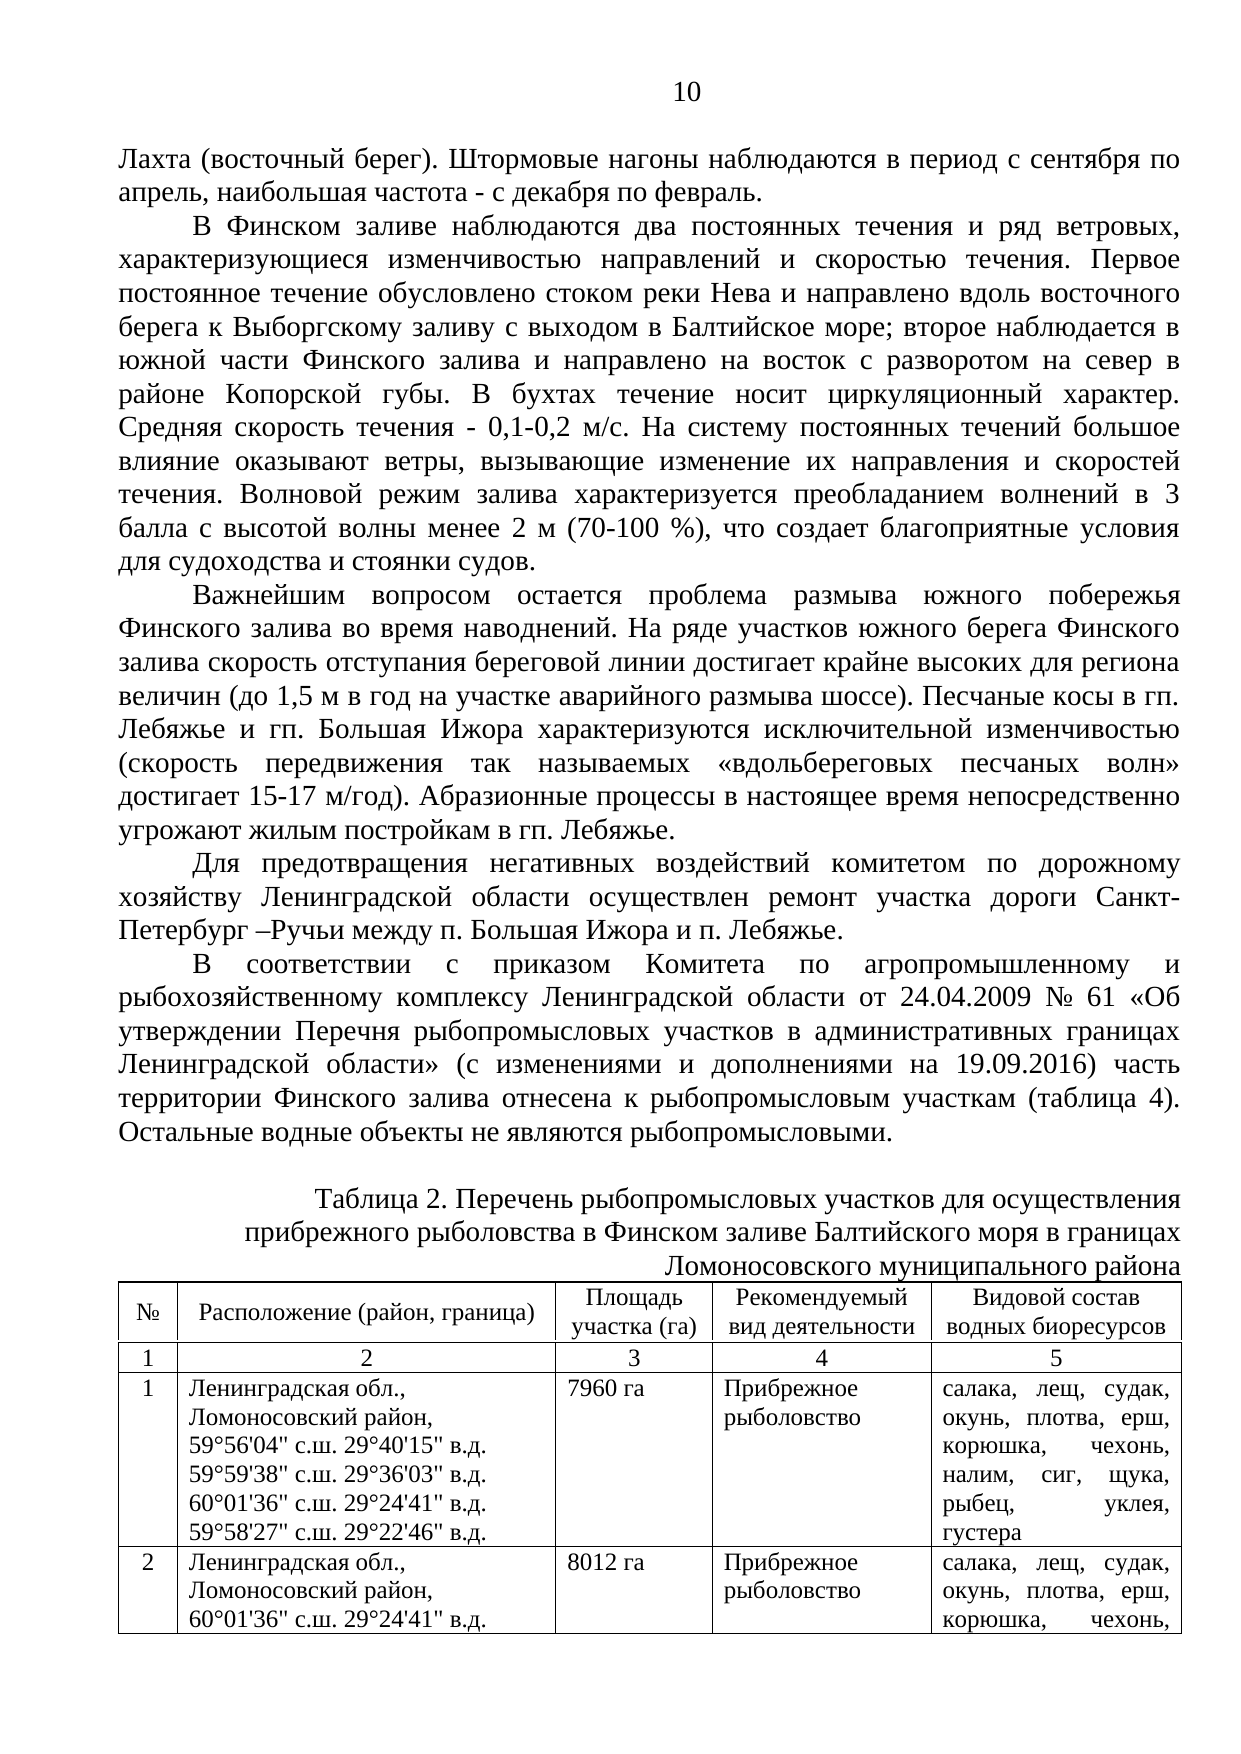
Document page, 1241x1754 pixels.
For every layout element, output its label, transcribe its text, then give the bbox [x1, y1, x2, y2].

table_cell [178, 1547, 555, 1633]
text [118, 141, 1181, 208]
table_header Площадь участка (га) [556, 1283, 712, 1340]
table_cell 2 [119, 1547, 177, 1633]
table_cell Прибрежное рыболовство [713, 1373, 931, 1546]
table_cell 7960 га [556, 1373, 712, 1546]
table_header Расположение (район, граница) [178, 1283, 555, 1340]
table_cell 8012 га [556, 1547, 712, 1633]
table_cell Прибрежное рыболовство [713, 1547, 931, 1633]
text Важнейшим вопросом остается проблема размыва южного побережья Финского залива во время наводнений. На ряде участков южного берега Финского залива скорость отступания береговой линии достигает крайне высоких для региона величин (до 1,5 м в год на участке аварийного размыва шоссе). Песчаные косы в гп. Лебяжье и гп. Большая Ижора характеризуются исключительной изменчивостью (скорость передвижения так называемых «вдольбереговых песчаных волн» достигает 15-17 м/год). Абразионные процессы в настоящее время непосредственно угрожают жилым постройкам в гп. Лебяжье. [118, 577, 1181, 845]
table_header 4 [713, 1343, 931, 1372]
table_cell Ленинградская обл., Ломоносовский район, 59°56'04" с.ш. 29°40'15" в.д. 59°59'38" с.ш. 29°36'03" в.д. 60°01'36" с.ш. 29°24'41" в.д. 59°58'27" с.ш. 29°22'46" в.д. [178, 1373, 555, 1546]
table_header Рекомендуемый вид деятельности [713, 1283, 931, 1340]
table_cell 1 [119, 1373, 177, 1546]
table_header Видовой состав водных биоресурсов [932, 1283, 1181, 1340]
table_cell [932, 1547, 1181, 1633]
table_header 1 [119, 1343, 177, 1372]
table_cell салака, лещ, судак, окунь, плотва, ерш, корюшка, чехонь, налим, сиг, щука, рыбец, уклея, густера [932, 1373, 1181, 1546]
text В соответствии с приказом Комитета по агропромышленному и рыбохозяйственному комплексу Ленинградской области от 24.04.2009 № 61 «Об утверждении Перечня рыбопромысловых участков в административных границах Ленинградской области» (с изменениями и дополнениями на 19.09.2016) часть территории Финского залива отнесена к рыбопромысловым участкам (таблица 4). Остальные водные объекты не являются рыбопромысловыми. [118, 946, 1181, 1147]
table_header № [119, 1283, 177, 1340]
table_header 2 [178, 1343, 555, 1372]
table_header 5 [932, 1343, 1181, 1372]
text Таблица 2. Перечень рыбопромысловых участков для осуществления прибрежного рыболовства в Финском заливе Балтийского моря в границах Ломоносовского муниципального района [118, 1181, 1181, 1281]
table_header 3 [556, 1343, 712, 1372]
text Для предотвращения негативных воздействий комитетом по дорожному хозяйству Ленинградской области осуществлен ремонт участка дороги Санкт-Петербург –Ручьи между п. Большая Ижора и п. Лебяжье. [118, 845, 1181, 946]
text В Финском заливе наблюдаются два постоянных течения и ряд ветровых, характеризующиеся изменчивостью направлений и скоростью течения. Первое постоянное течение обусловлено стоком реки Нева и направлено вдоль восточного берега к Выборгскому заливу с выходом в Балтийское море; второе наблюдается в южной части Финского залива и направлено на восток с разворотом на север в районе Копорской губы. В бухтах течение носит циркуляционный характер. Средняя скорость течения - 0,1-0,2 м/с. На систему постоянных течений большое влияние оказывают ветры, вызывающие изменение их направления и скоростей течения. Волновой режим залива характеризуется преобладанием волнений в 3 балла с высотой волны менее (70-100 %), что создает благоприятные условия для судоходства и стоянки судов. [118, 208, 1181, 577]
